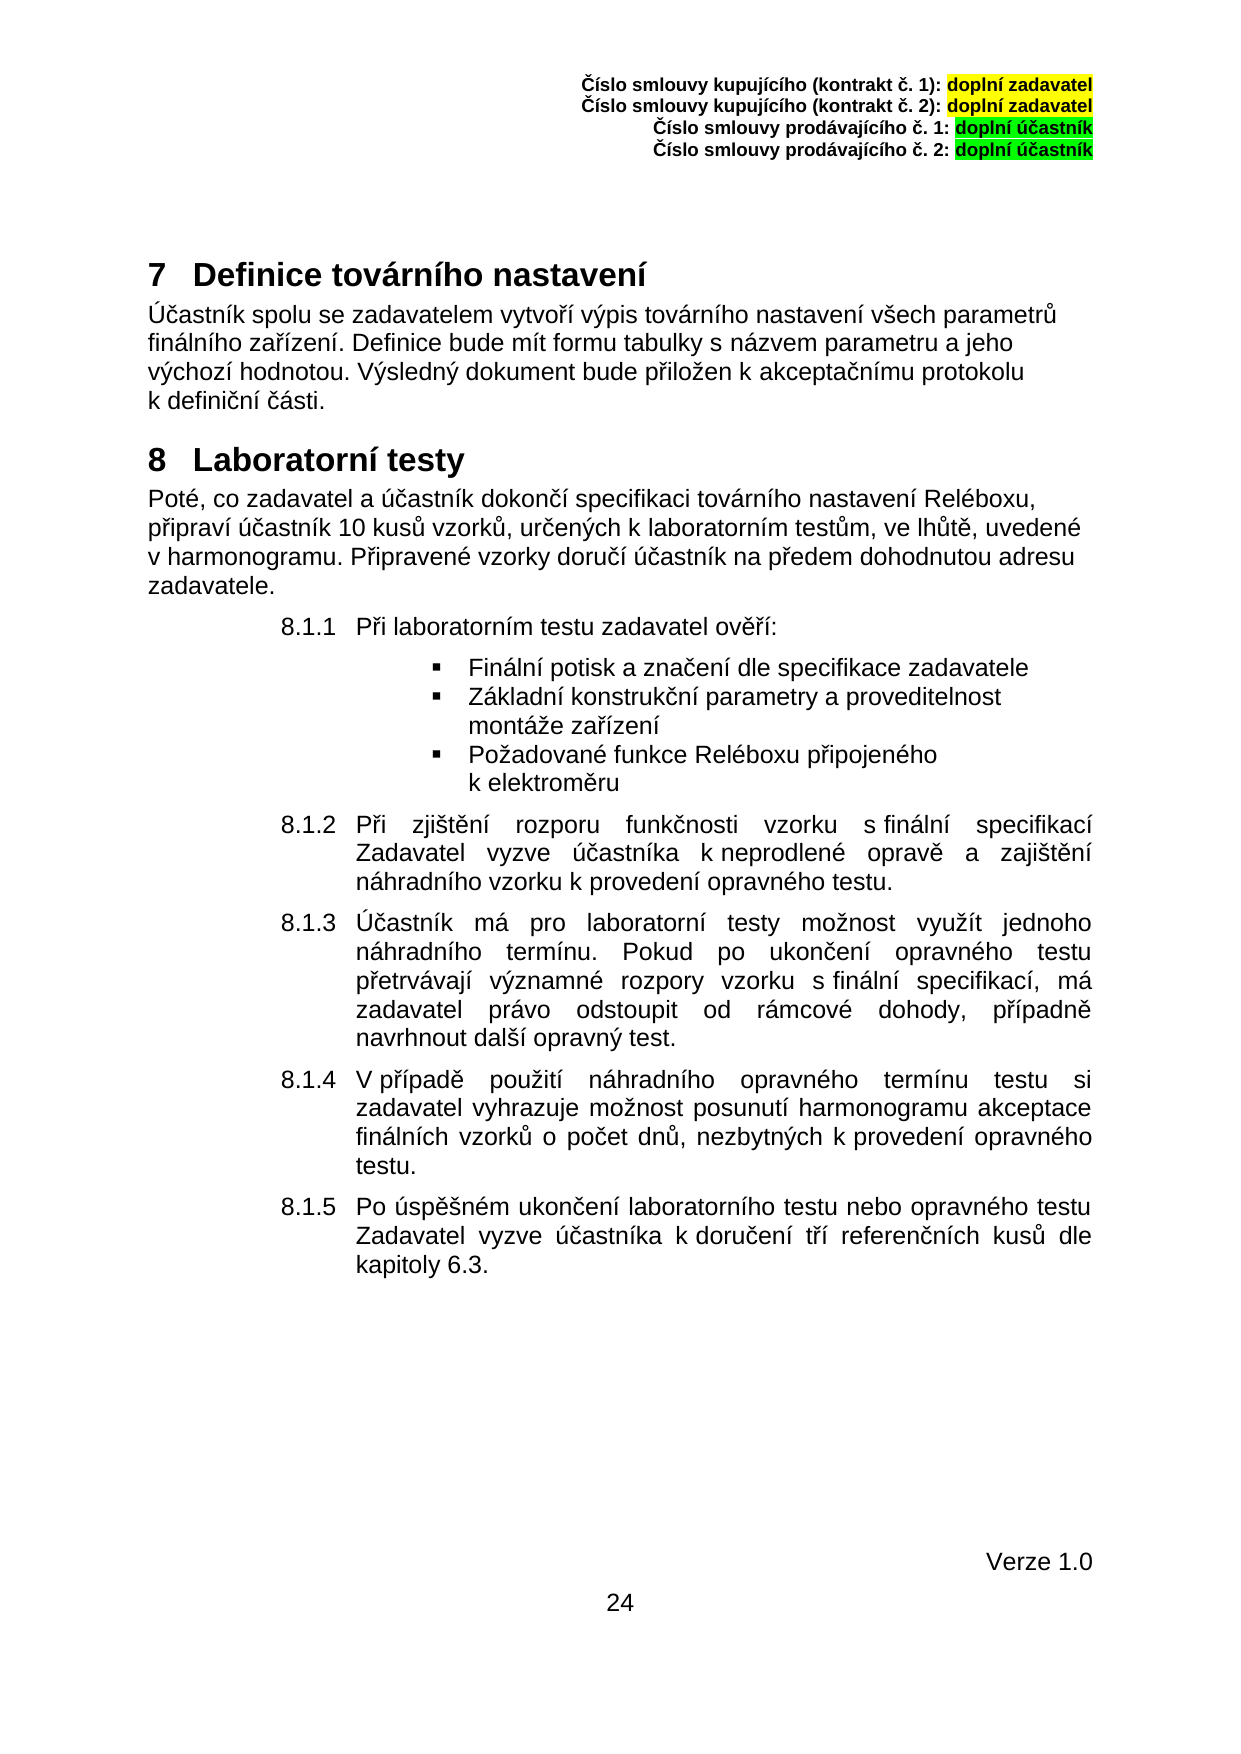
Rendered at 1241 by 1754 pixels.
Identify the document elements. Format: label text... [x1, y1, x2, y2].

subtitle Laboratorní testy [148, 440, 1093, 478]
text Při laboratorním testu zadavatel ověří: [281, 612, 1093, 641]
text Po úspěšném ukončení laboratorního testu nebo opravného testu Zadavatel vyzve účastníka k doručení tří referenčních kusů dle kapitoly 6.3. [281, 1192, 1093, 1278]
list Finální potisk a značení dle specifikace zadavatele [431, 653, 1093, 682]
list Požadované funkce Reléboxu připojeného k elektroměru [431, 739, 1093, 797]
list Základní konstrukční parametry a proveditelnost montáže zařízení [431, 682, 1093, 739]
text Účastník spolu se zadavatelem vytvoří výpis továrního nastavení všech parametrů finálního zařízení. Definice bude mít formu tabulky s názvem parametru a jeho výchozí hodnotou. Výsledný dokument bude přiložen k akceptačnímu protokolu k definiční části. [148, 300, 1093, 415]
text Poté, co zadavatel a účastník dokončí specifikaci továrního nastavení Reléboxu, připraví účastník 10 kusů vzorků, určených k laboratorním testům, ve lhůtě, uvedené v harmonogramu. Připravené vzorky doručí účastník na předem dohodnutou adresu zadavatele. [148, 484, 1093, 599]
subtitle Definice továrního nastavení [148, 255, 1093, 293]
text V případě použití náhradního opravného termínu testu si zadavatel vyhrazuje možnost posunutí harmonogramu akceptace finálních vzorků o počet dnů, nezbytných k provedení opravného testu. [281, 1065, 1093, 1180]
text Účastník má pro laboratorní testy možnost využít jednoho náhradního termínu. Pokud po ukončení opravného testu přetrvávají významné rozpory vzorku s finální specifikací, má zadavatel právo odstoupit od rámcové dohody, případně navrhnout další opravný test. [281, 908, 1093, 1052]
text Při zjištění rozporu funkčnosti vzorku s finální specifikací Zadavatel vyzve účastníka k neprodlené opravě a zajištění náhradního vzorku k provedení opravného testu. [281, 810, 1093, 896]
